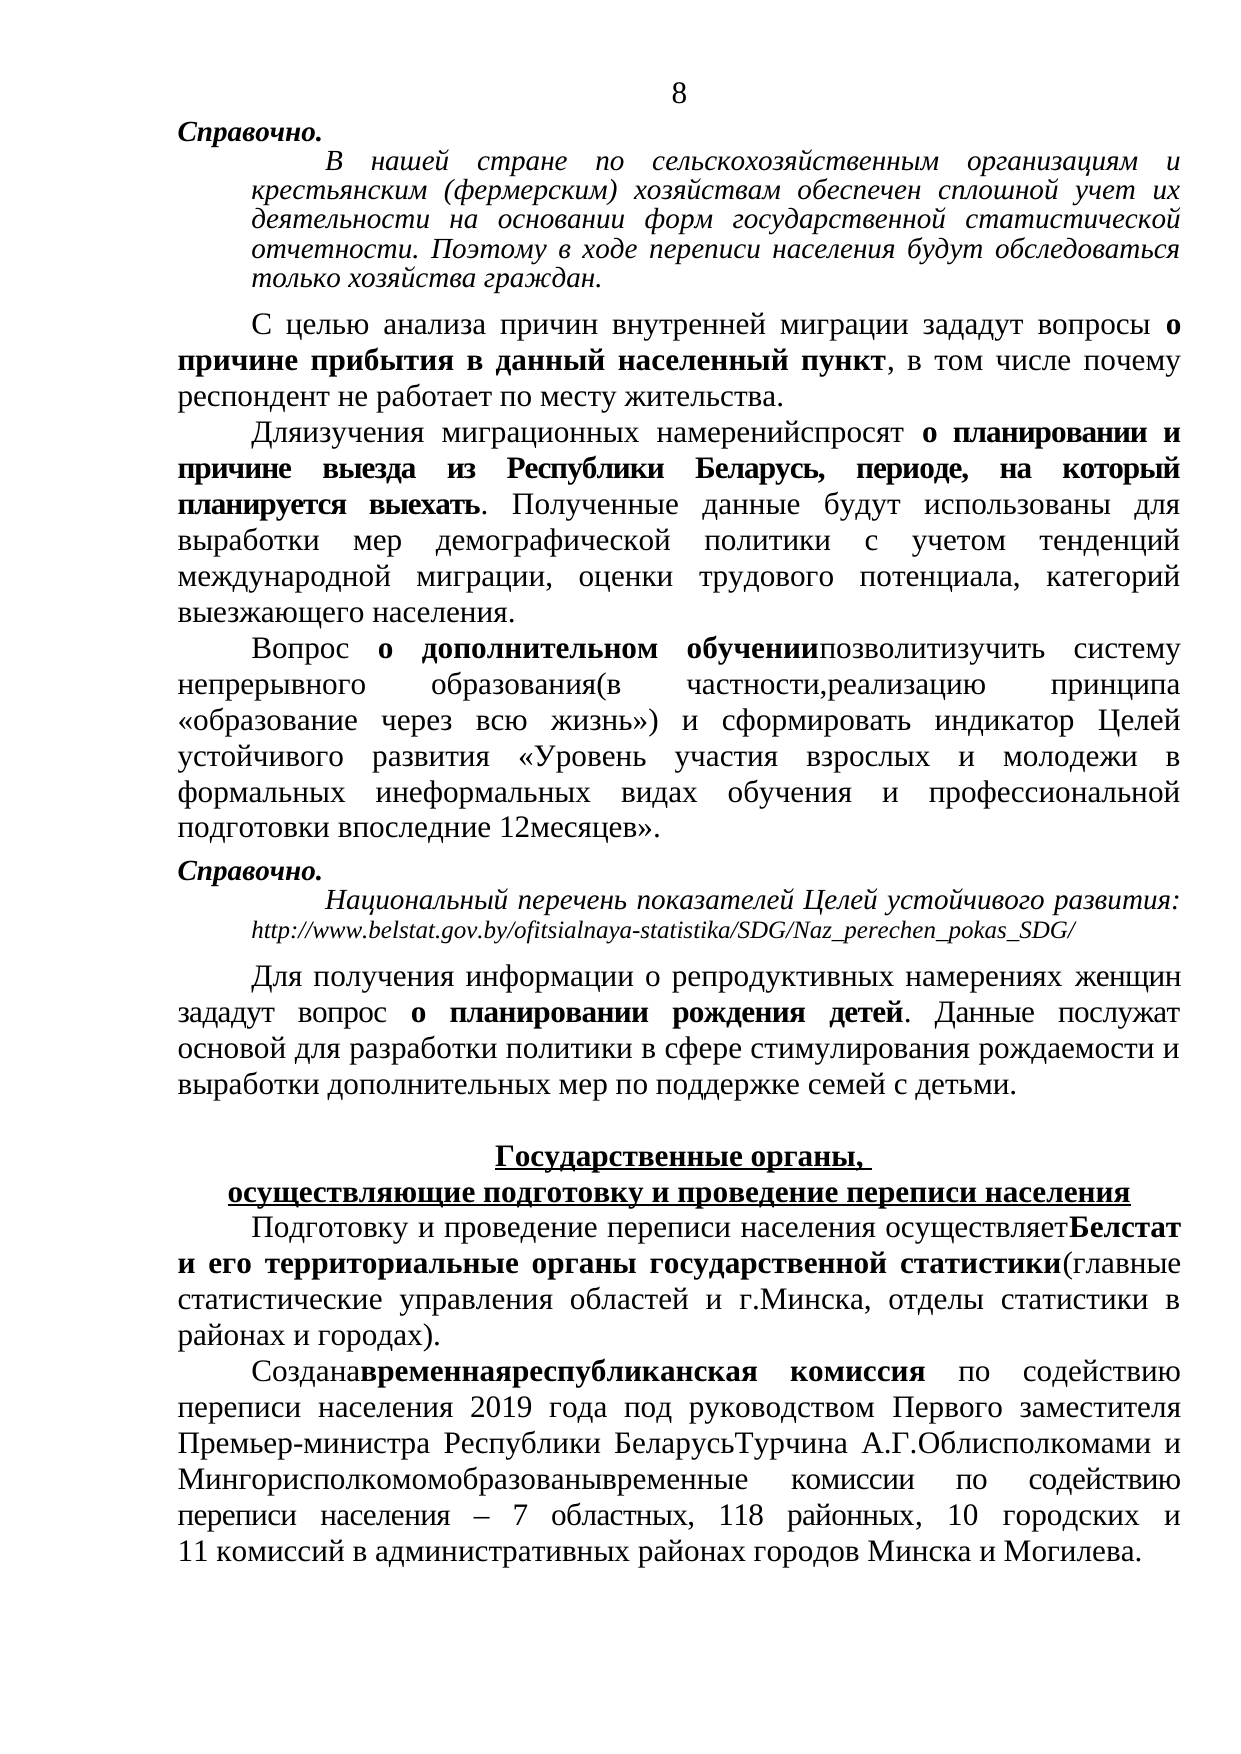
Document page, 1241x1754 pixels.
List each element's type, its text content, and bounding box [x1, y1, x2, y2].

text осуществляющие подготовку и проведение переписи населения [177, 1173, 1181, 1209]
text Вопрос о дополнительном обучениипозволитизучить систему непрерывного образования(в частности,реализацию принципа «образование через всю жизнь») и сформировать индикатор Целей устойчивого развития «Уровень участия взрослых и молодежи в формальных инеформальных видах обучения и профессиональной подготовки впоследние 12месяцев». [177, 629, 1181, 845]
text Справочно. [177, 857, 1181, 886]
text В нашей стране по сельскохозяйственным организациям и крестьянским (фермерским) хозяйствам обеспечен сплошной учет их деятельности на основании форм государственной статистической отчетности. Поэтому в ходе переписи населения будут обследоваться только хозяйства граждан. [251, 147, 1181, 293]
text С целью анализа причин внутренней миграции зададут вопросы о причине прибытия в данный населенный пункт, в том числе почему респондент не работает по месту жительства. [177, 306, 1181, 413]
text Созданавременнаяреспубликанская комиссия по содействию переписи населения 2019 года под руководством Первого заместителя Премьер-министра Республики БеларусьТурчина А.Г.Облисполкомами и Мингорисполкомомобразованывременные комиссии по содействию переписи населения – 7 областных, 118 районных, 10 городских и 11 комиссий в административных районах городов Минска и Могилева. [177, 1352, 1181, 1568]
text Дляизучения миграционных намеренийспросят о планировании и причине выезда из Республики Беларусь, периоде, на который планируется выехать. Полученные данные будут использованы для выработки мер демографической политики с учетом тенденций международной миграции, оценки трудового потенциала, категорий выезжающего населения. [177, 413, 1181, 629]
text Подготовку и проведение переписи населения осуществляетБелстат и его территориальные органы государственной статистики(главные статистические управления областей и г.Минска, отделы статистики в районах и городах). [177, 1209, 1181, 1352]
text Для получения информации о репродуктивных намерениях женщин зададут вопрос о планировании рождения детей. Данные послужат основой для разработки политики в сфере стимулирования рождаемости и выработки дополнительных мер по поддержке семей с детьми. [177, 957, 1181, 1101]
text Государственные органы, [177, 1137, 1181, 1173]
text Национальный перечень показателей Целей устойчивого развития: http://www.belstat.gov.by/ofitsialnaya-statistika/SDG/Naz_perechen_pokas_SDG/ [251, 886, 1181, 945]
text Справочно. [177, 118, 1181, 147]
